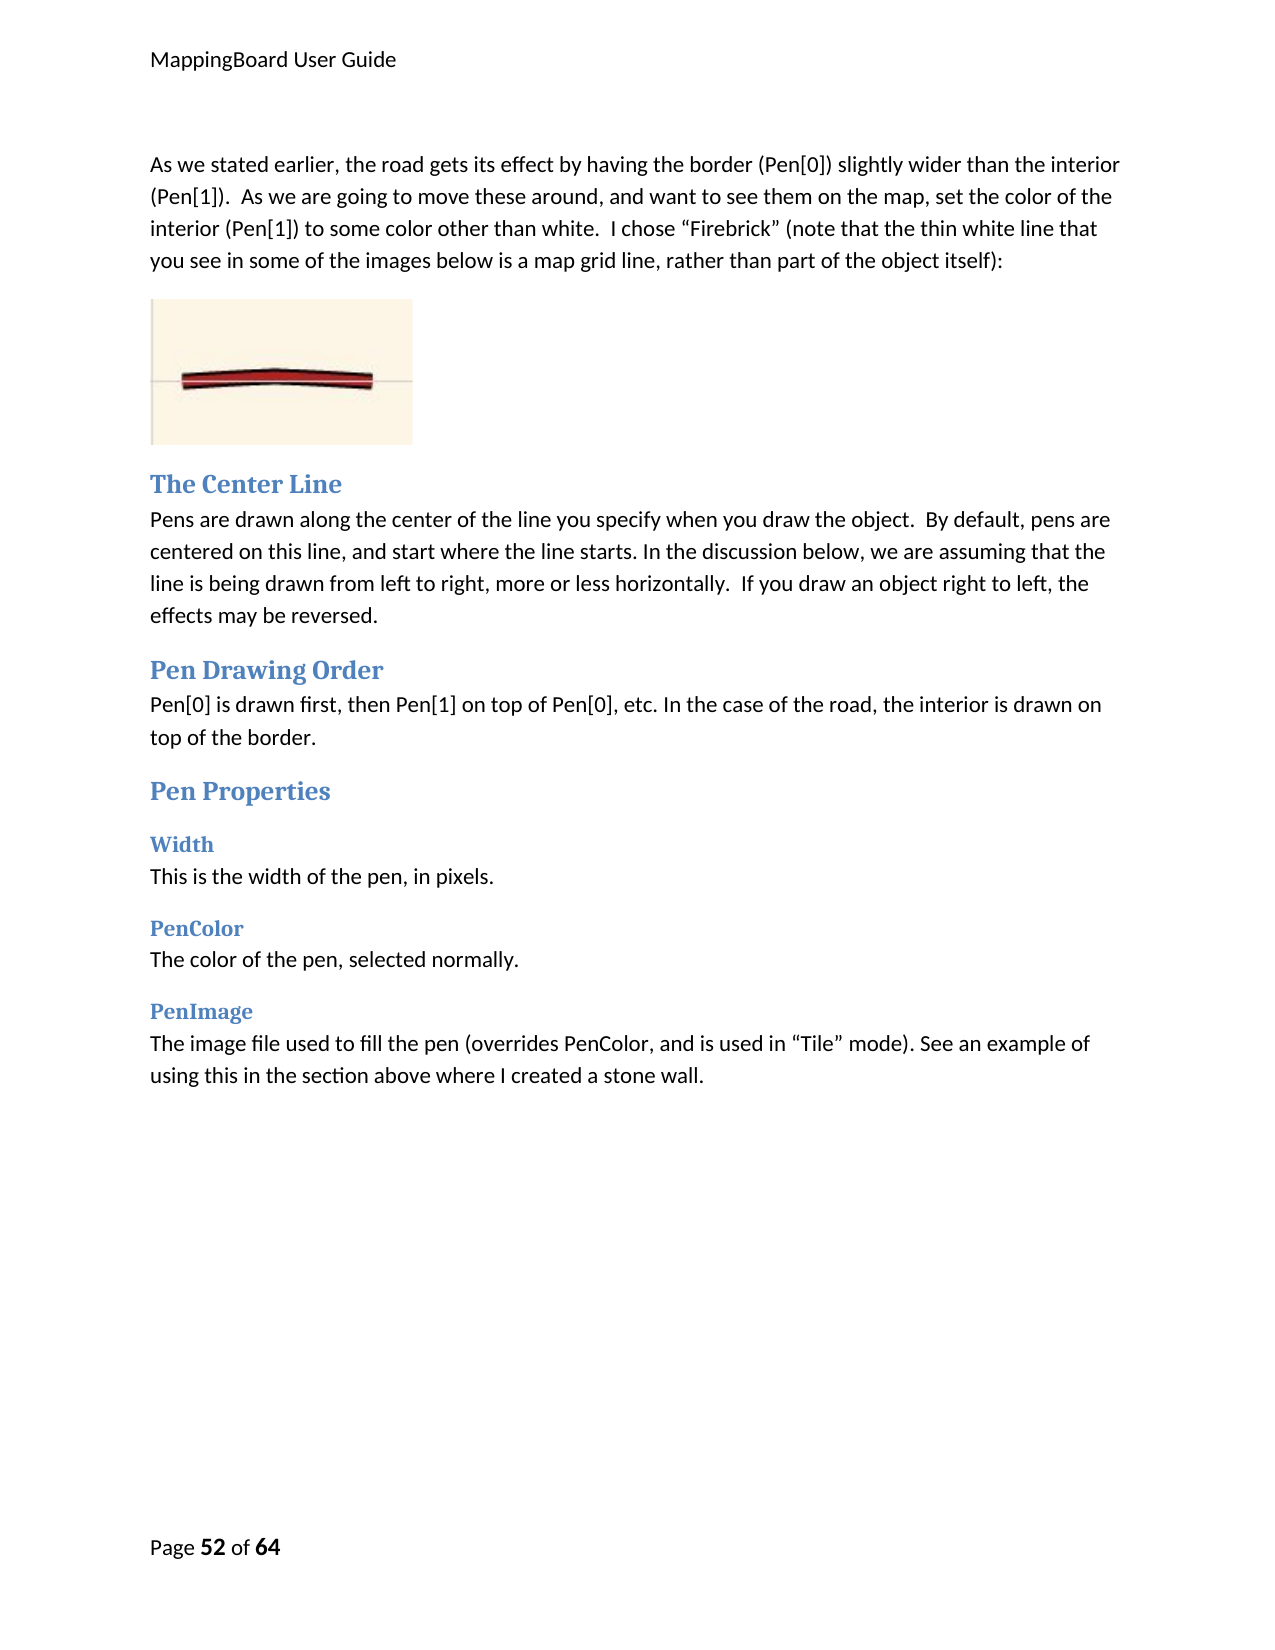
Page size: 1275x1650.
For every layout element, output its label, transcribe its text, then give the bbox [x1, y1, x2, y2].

subtitle PenColor [150, 915, 1125, 942]
text Pen[0] is drawn first, then Pen[1] on top of Pen[0], etc. In the case of the road, the interior is drawn on top of the border. [150, 690, 1125, 751]
subtitle PenImage [150, 999, 1125, 1025]
subtitle The Center Line [150, 469, 1125, 501]
text This is the width of the pen, in pixels. [150, 862, 1125, 890]
text The image file used to fill the pen (overrides PenColor, and is used in “Tile” mode). See an example of using this in the section above where I created a stone wall. [150, 1029, 1125, 1089]
subtitle Width [150, 832, 1125, 858]
subtitle Pen Properties [150, 776, 1125, 807]
subtitle Pen Drawing Order [150, 655, 1125, 686]
picture [150, 299, 413, 445]
text As we stated earlier, the road gets its effect by having the border (Pen[0]) slightly wider than the interior (Pen[1]). As we are going to move these around, and want to see them on the map, set the color of the interior (Pen[1]) to some color other than white. I chose “Firebrick” (note that the thin white line that you see in some of the images below is a map grid line, rather than part of the object itself): [150, 150, 1125, 274]
text Pens are drawn along the center of the line you specify when you draw the object. By default, pens are centered on this line, and start where the line starts. In the discussion below, we are assuming that the line is being drawn from left to right, more or less horizontally. If you draw an object right to left, the effects may be reversed. [150, 505, 1125, 630]
text The color of the pen, selected normally. [150, 946, 1125, 974]
